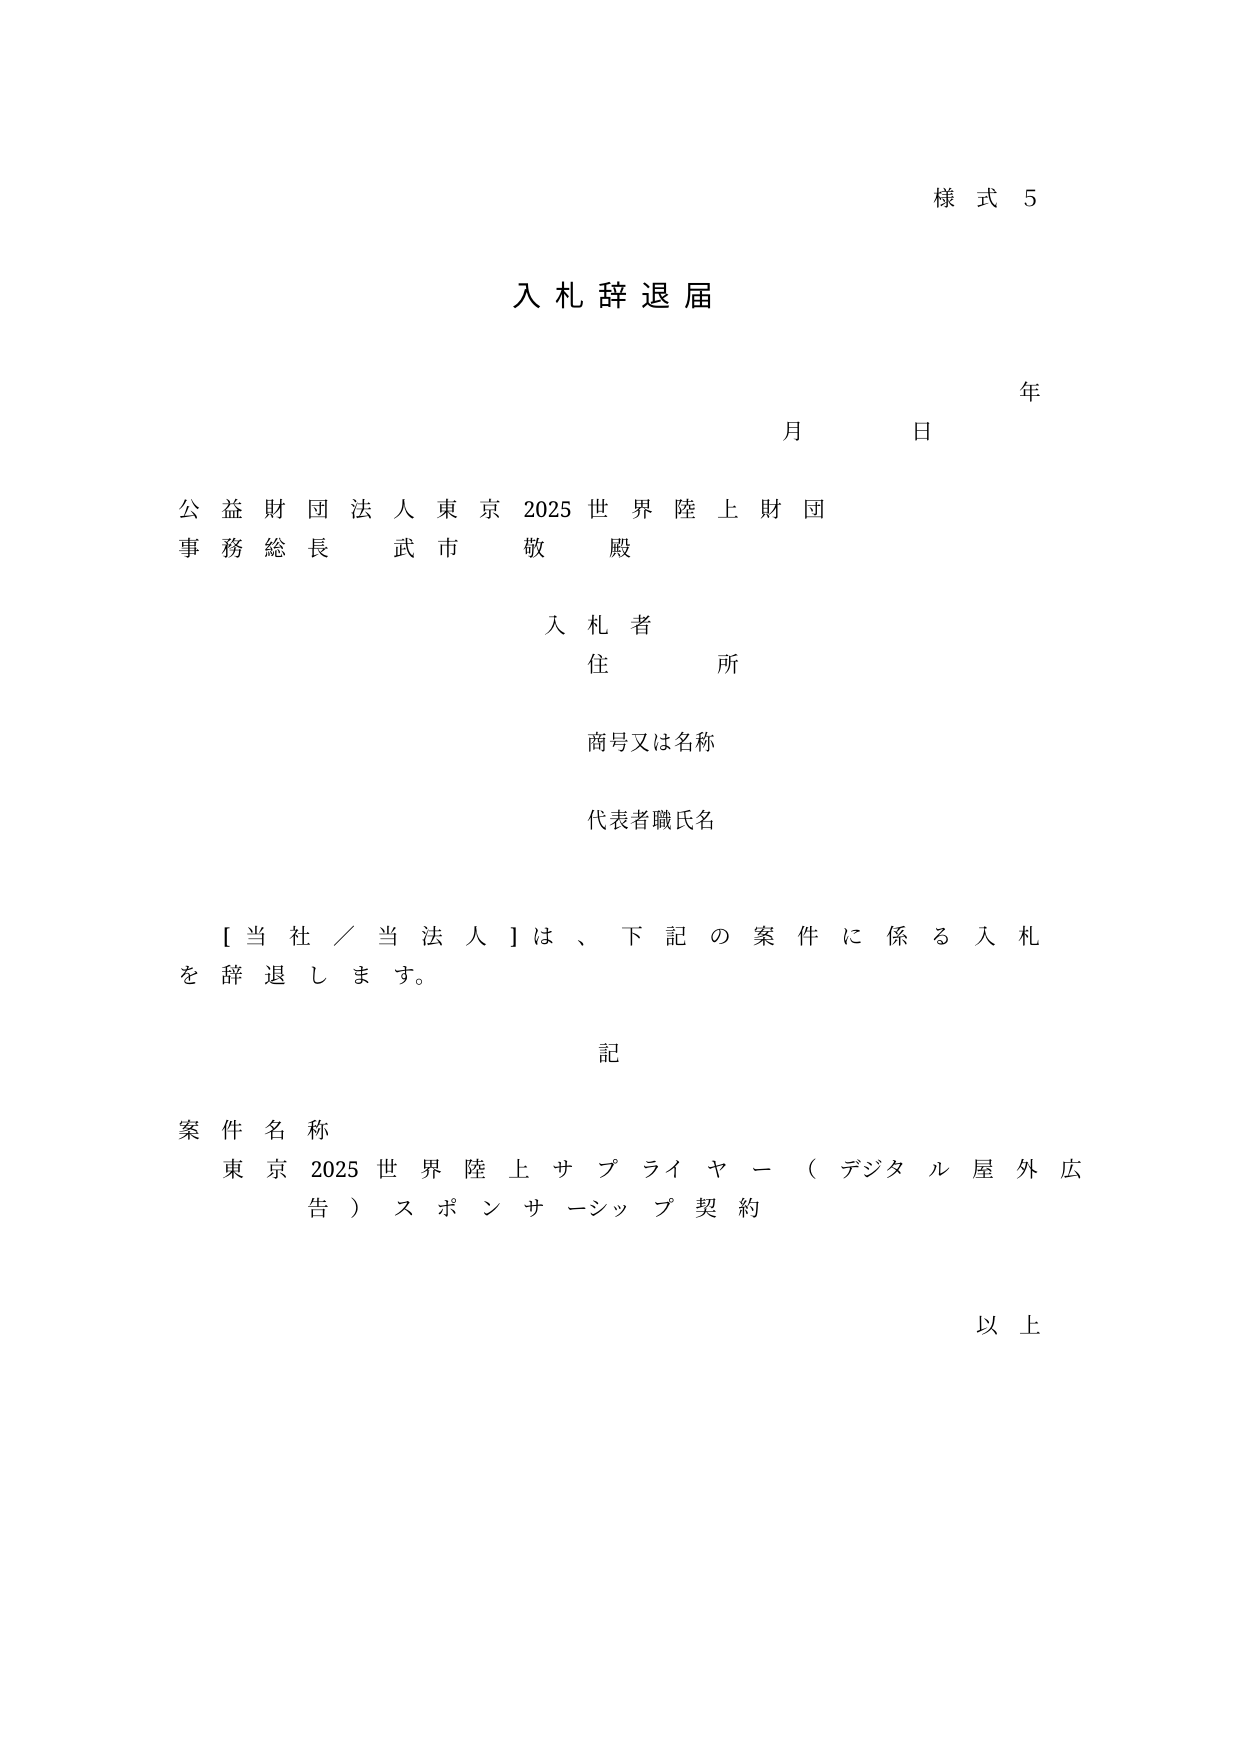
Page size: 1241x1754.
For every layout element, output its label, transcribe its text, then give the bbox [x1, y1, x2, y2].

text 代表者職氏名 [567, 799, 1062, 838]
text 商号又は名称 [567, 722, 1062, 760]
text 住 所 [567, 644, 1062, 683]
text 入札辞退届 [178, 255, 1062, 333]
text [当社／当法人]は、下記の案件に係る入札を辞退します。 [178, 916, 1062, 993]
text 入札者 [524, 605, 1062, 644]
text 記 [178, 1032, 1062, 1071]
text 案件名称 [178, 1110, 1105, 1149]
text 年 月 日 [761, 372, 1062, 449]
text 以上 [178, 1304, 1062, 1343]
text 事務総長 武市 敬 殿 [178, 527, 1062, 566]
text 公益財団法人東京2025世界陸上財団 [178, 488, 1062, 527]
text 東京2025世界陸上サプライヤー（デジタル屋外広告）スポンサーシップ契約 [178, 1149, 1105, 1227]
text 様式５ [178, 178, 1062, 216]
